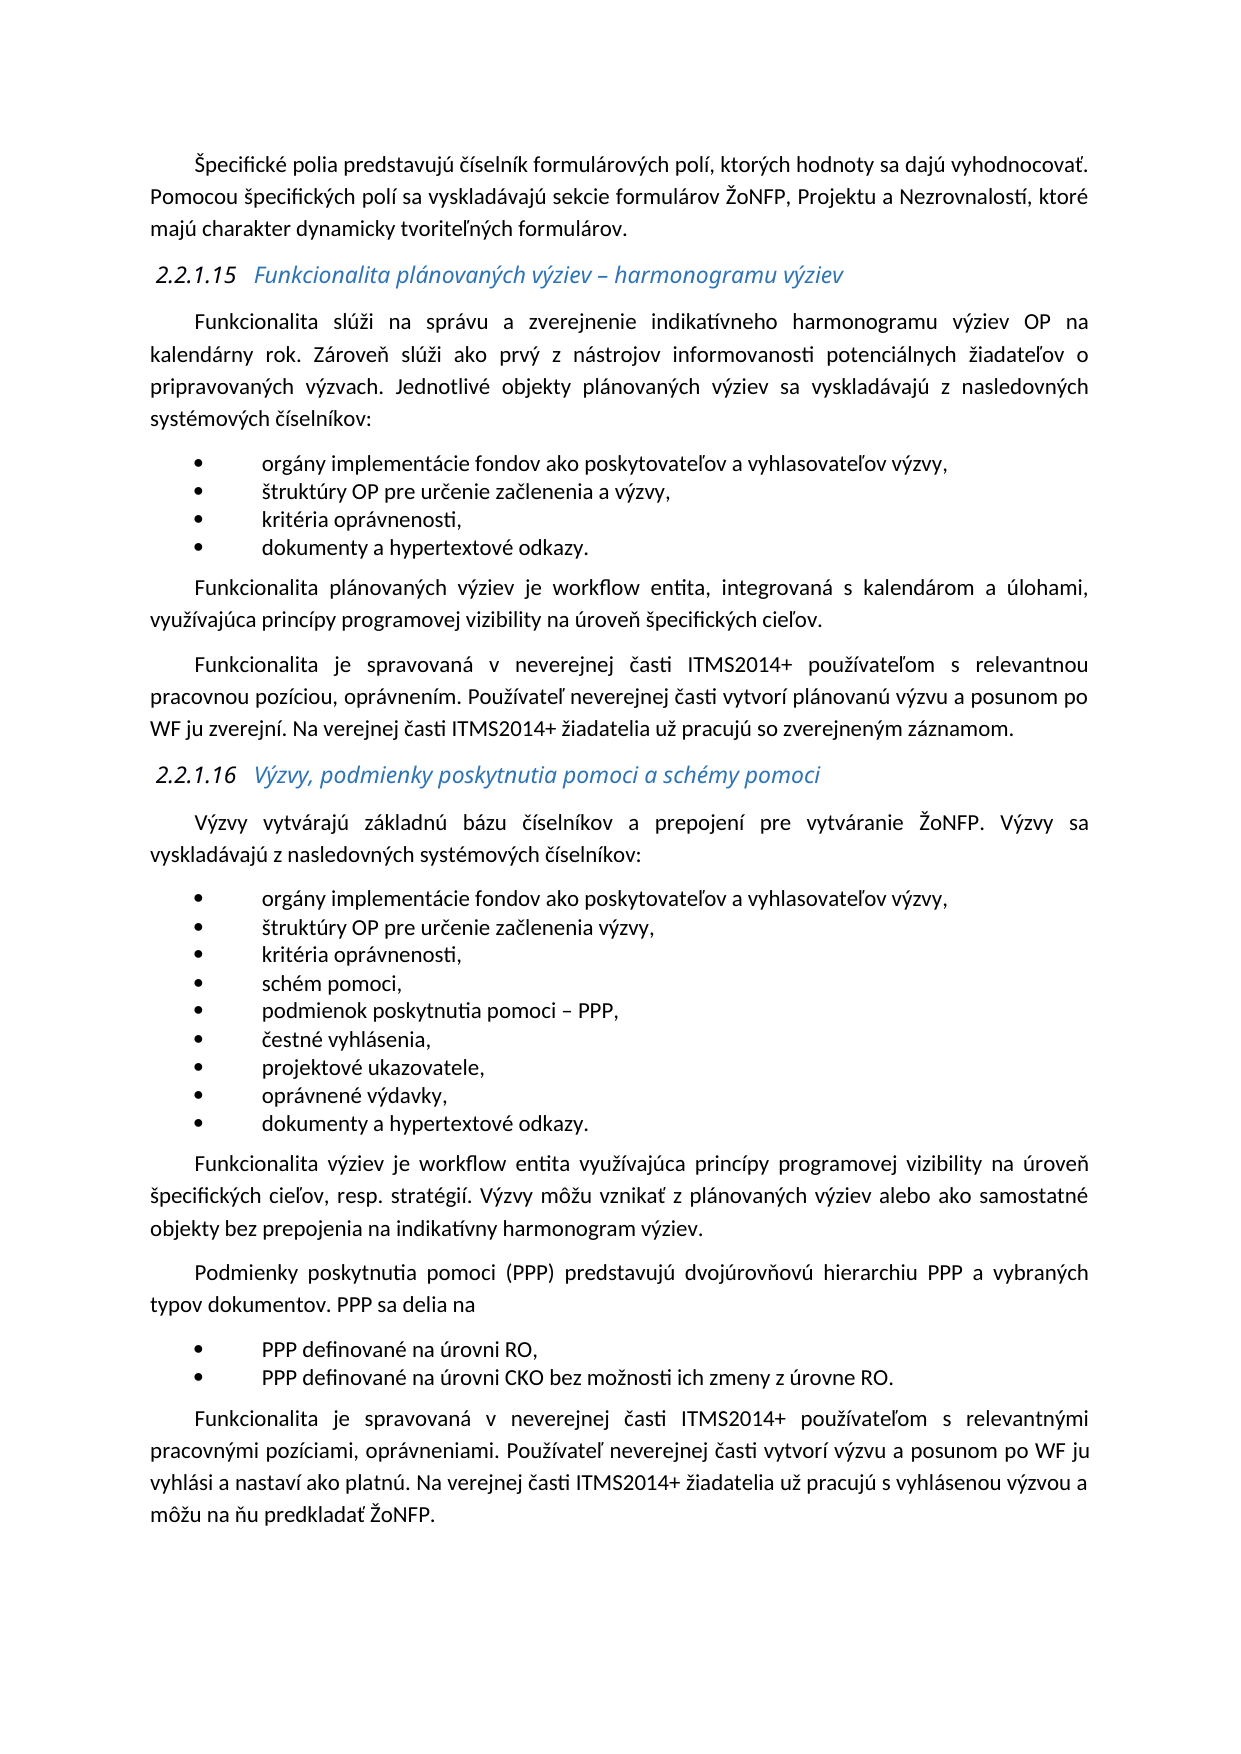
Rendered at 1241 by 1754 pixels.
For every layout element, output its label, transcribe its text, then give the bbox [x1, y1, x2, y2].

list dokumenty a hypertextové odkazy. [194, 533, 1090, 561]
list štruktúry OP pre určenie začlenenia a výzvy, [194, 477, 1090, 505]
text Funkcionalita plánovaných výziev je workflow entita, integrovaná s kalendárom a úlohami, využívajúca princípy programovej vizibility na úroveň špecifických cieľov. [150, 573, 1090, 633]
list podmienok poskytnutia pomoci – PPP, [194, 997, 1090, 1025]
list schém pomoci, [194, 969, 1090, 997]
list PPP definované na úrovni CKO bez možnosti ich zmeny z úrovne RO. [194, 1363, 1090, 1391]
list čestné vyhlásenia, [194, 1025, 1090, 1053]
subtitle Výzvy, podmienky poskytnutia pomoci a schémy pomoci [156, 759, 1090, 791]
text Funkcionalita slúži na správu a zverejnenie indikatívneho harmonogramu výziev OP na kalendárny rok. Zároveň slúži ako prvý z nástrojov informovanosti potenciálnych žiadateľov o pripravovaných výzvach. Jednotlivé objekty plánovaných výziev sa vyskladávajú z nasledovných systémových číselníkov: [150, 307, 1090, 432]
list dokumenty a hypertextové odkazy. [194, 1109, 1090, 1137]
list kritéria oprávnenosti, [194, 505, 1090, 533]
list oprávnené výdavky, [194, 1081, 1090, 1109]
list orgány implementácie fondov ako poskytovateľov a vyhlasovateľov výzvy, [194, 884, 1090, 913]
list štruktúry OP pre určenie začlenenia výzvy, [194, 913, 1090, 941]
text Výzvy vytvárajú základnú bázu číselníkov a prepojení pre vytváranie ŽoNFP. Výzvy sa vyskladávajú z nasledovných systémových číselníkov: [150, 808, 1090, 868]
text Funkcionalita je spravovaná v neverejnej časti ITMS2014+ používateľom s relevantnou pracovnou pozíciou, oprávnením. Používateľ neverejnej časti vytvorí plánovanú výzvu a posunom po WF ju zverejní. Na verejnej časti ITMS2014+ žiadatelia už pracujú so zverejneným záznamom. [150, 650, 1090, 743]
list projektové ukazovatele, [194, 1053, 1090, 1081]
list PPP definované na úrovni RO, [194, 1335, 1090, 1363]
text Podmienky poskytnutia pomoci (PPP) predstavujú dvojúrovňovú hierarchiu PPP a vybraných typov dokumentov. PPP sa delia na [150, 1258, 1090, 1318]
text Funkcionalita je spravovaná v neverejnej časti ITMS2014+ používateľom s relevantnými pracovnými pozíciami, oprávneniami. Používateľ neverejnej časti vytvorí výzvu a posunom po WF ju vyhlási a nastaví ako platnú. Na verejnej časti ITMS2014+ žiadatelia už pracujú s vyhlásenou výzvou a môžu na ňu predkladať ŽoNFP. [150, 1404, 1090, 1528]
text Funkcionalita výziev je workflow entita využívajúca princípy programovej vizibility na úroveň špecifických cieľov, resp. stratégií. Výzvy môžu vznikať z plánovaných výziev alebo ako samostatné objekty bez prepojenia na indikatívny harmonogram výziev. [150, 1149, 1090, 1242]
list kritéria oprávnenosti, [194, 941, 1090, 969]
list orgány implementácie fondov ako poskytovateľov a vyhlasovateľov výzvy, [194, 449, 1090, 477]
text Špecifické polia predstavujú číselník formulárových polí, ktorých hodnoty sa dajú vyhodnocovať. Pomocou špecifických polí sa vyskladávajú sekcie formulárov ŽoNFP, Projektu a Nezrovnalostí, ktoré majú charakter dynamicky tvoriteľných formulárov. [150, 150, 1090, 242]
subtitle Funkcionalita plánovaných výziev – harmonogramu výziev [156, 259, 1090, 290]
